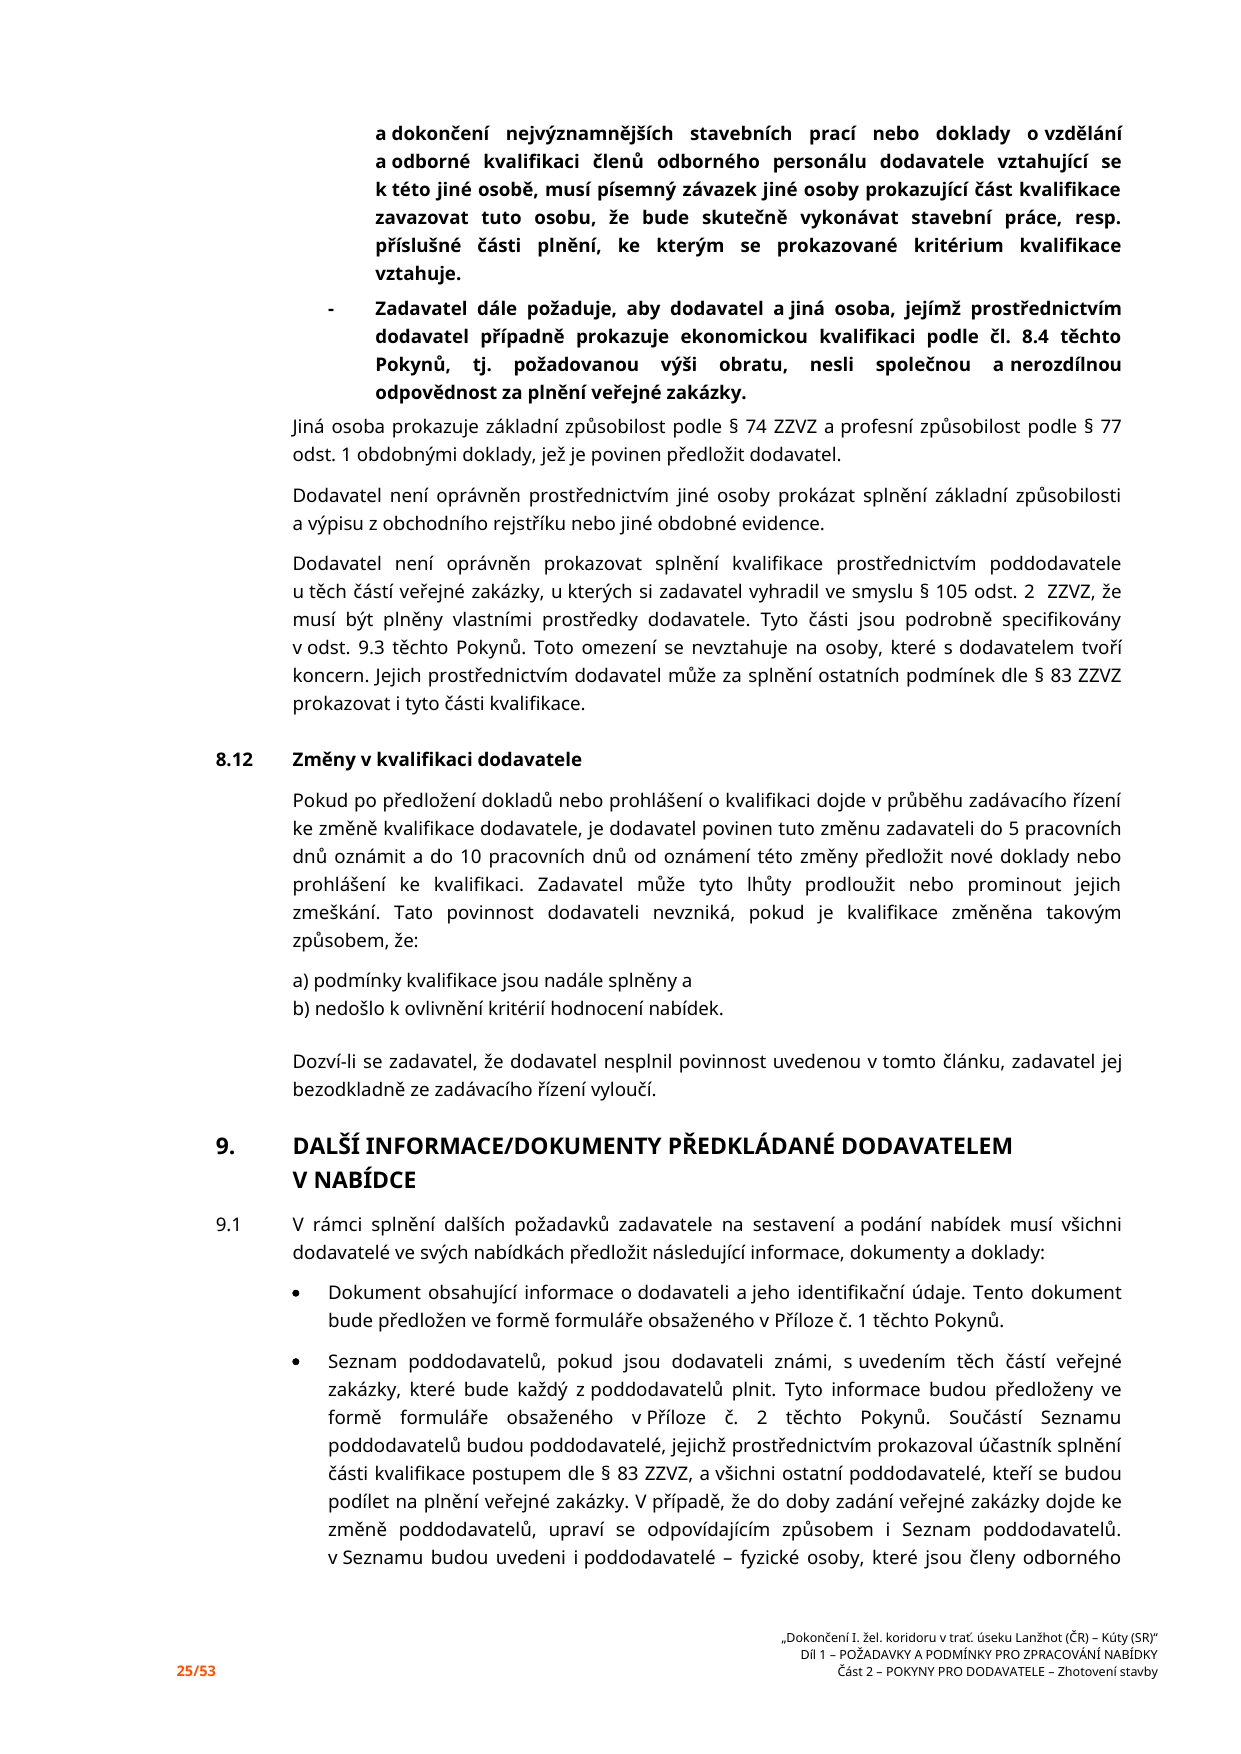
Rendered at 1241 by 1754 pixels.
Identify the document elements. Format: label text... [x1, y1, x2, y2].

text Dodavatel není oprávněn prokazovat splnění kvalifikace prostřednictvím poddodavatele u těch částí veřejné zakázky, u kterých si zadavatel vyhradil ve smyslu § 105 odst. 2 ZZVZ, že musí být plněny vlastními prostředky dodavatele. Tyto části jsou podrobně specifikovány v odst. 9.3 těchto Pokynů. Toto omezení se nevztahuje na osoby, které s dodavatelem tvoří koncern. Jejich prostřednictvím dodavatel může za splnění ostatních podmínek dle § 83 ZZVZ prokazovat i tyto části kvalifikace. [292, 550, 1122, 716]
text Změny v kvalifikaci dodavatele [216, 747, 1122, 772]
text DALŠÍ INFORMACE/DOKUMENTY PŘEDKLÁDANÉ DODAVATELEM v NABÍDCE [216, 1130, 1122, 1195]
text V rámci splnění dalších požadavků zadavatele na sestavení a podání nabídek musí všichni dodavatelé ve svých nabídkách předložit následující informace, dokumenty a doklady: [216, 1211, 1122, 1264]
text b) nedošlo k ovlivnění kritérií hodnocení nabídek. [292, 996, 1122, 1021]
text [328, 121, 1122, 286]
text Zadavatel dále požaduje, aby dodavatel a jiná osoba, jejímž prostřednictvím dodavatel případně prokazuje ekonomickou kvalifikaci podle čl. 8.4 těchto Pokynů, tj. požadovanou výši obratu, nesli společnou a nerozdílnou odpovědnost za plnění veřejné zakázky. [328, 295, 1122, 404]
text Jiná osoba prokazuje základní způsobilost podle § 74 ZZVZ a profesní způsobilost podle § 77 odst. 1 obdobnými doklady, jež je povinen předložit dodavatel. [292, 413, 1122, 467]
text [292, 1348, 1122, 1570]
text Dodavatel není oprávněn prostřednictvím jiné osoby prokázat splnění základní způsobilosti a výpisu z obchodního rejstříku nebo jiné obdobné evidence. [292, 482, 1122, 535]
text Dokument obsahující informace o dodavateli a jeho identifikační údaje. Tento dokument bude předložen ve formě formuláře obsaženého v Příloze č. 1 těchto Pokynů. [292, 1279, 1122, 1333]
text a) podmínky kvalifikace jsou nadále splněny a [292, 968, 1122, 993]
text Pokud po předložení dokladů nebo prohlášení o kvalifikaci dojde v průběhu zadávacího řízení ke změně kvalifikace dodavatele, je dodavatel povinen tuto změnu zadavateli do 5 pracovních dnů oznámit a do 10 pracovních dnů od oznámení této změny předložit nové doklady nebo prohlášení ke kvalifikaci. Zadavatel může tyto lhůty prodloužit nebo prominout jejich zmeškání. Tato povinnost dodavateli nevzniká, pokud je kvalifikace změněna takovým způsobem, že: [292, 787, 1122, 953]
text Dozví-li se zadavatel, že dodavatel nesplnil povinnost uvedenou v tomto článku, zadavatel jej bezodkladně ze zadávacího řízení vyloučí. [292, 1049, 1122, 1102]
